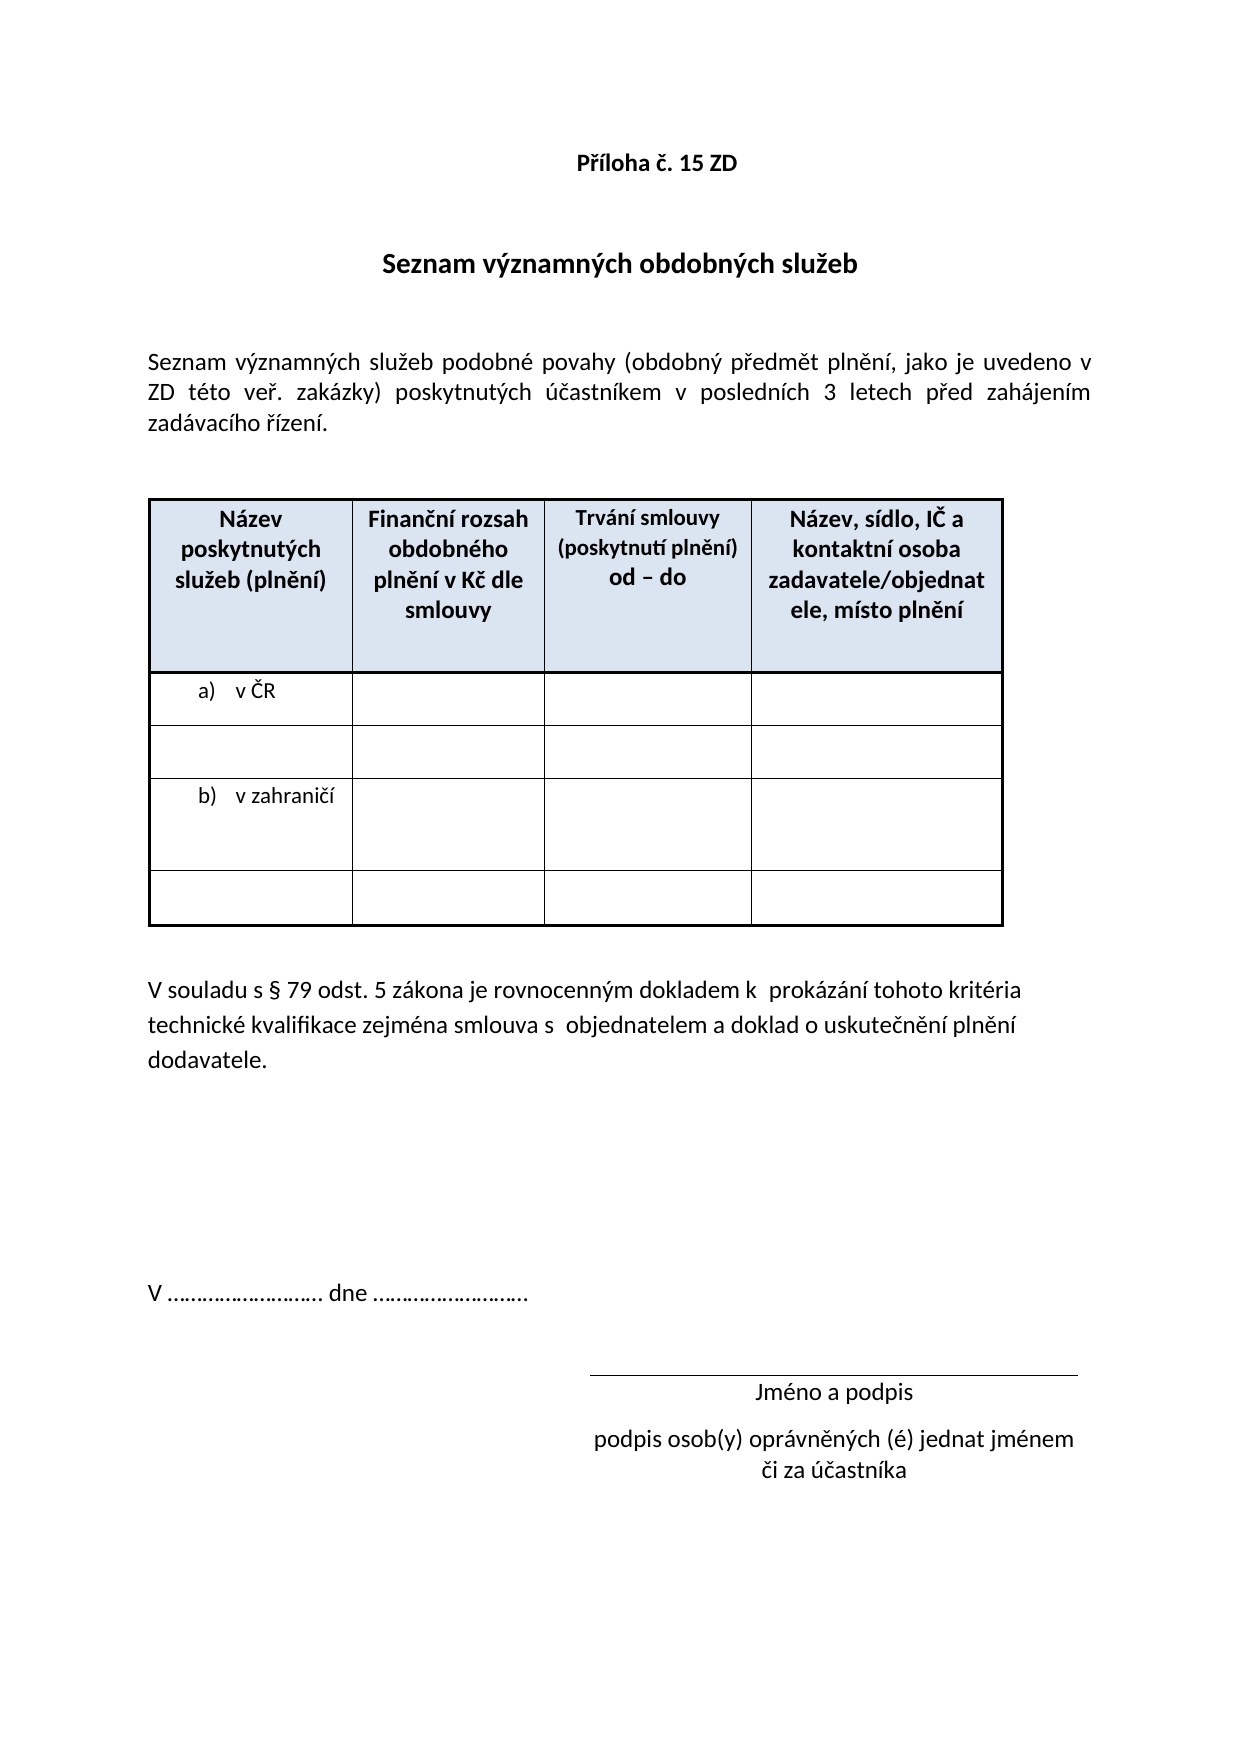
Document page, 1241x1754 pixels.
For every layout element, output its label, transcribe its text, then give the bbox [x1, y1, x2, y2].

table_header Finanční rozsah obdobného plnění v Kč dle smlouvy [353, 501, 544, 671]
table_cell [752, 726, 1001, 778]
table_header Název, sídlo, IČ a kontaktní osoba zadavatele/objednatele, místo plnění [752, 501, 1001, 671]
table_header Název poskytnutých služeb (plnění) [151, 501, 352, 671]
table_cell v ČR [151, 674, 352, 724]
table_cell [545, 871, 751, 924]
table_cell [151, 871, 352, 924]
text Příloha č. 15 ZD [148, 148, 1093, 178]
text V souladu s § 79 odst. 5 zákona je rovnocenným dokladem k prokázání tohoto kritéria technické kvalifikace zejména smlouva s objednatelem a doklad o uskutečnění plnění dodavatele. [148, 974, 1093, 1075]
table_cell [353, 779, 544, 870]
table_cell [752, 779, 1001, 870]
table_cell [151, 726, 352, 778]
text Seznam významných služeb podobné povahy (obdobný předmět plnění, jako je uvedeno v ZD této veř. zakázky) poskytnutých účastníkem v posledních 3 letech před zahájením zadávacího řízení. [148, 346, 1093, 437]
table_cell [545, 726, 751, 778]
table_cell [545, 674, 751, 724]
text V ……………………… dne ……………………… [148, 1277, 1093, 1308]
table_cell [353, 674, 544, 724]
table_cell [752, 674, 1001, 724]
table_cell [545, 779, 751, 870]
table_cell [353, 726, 544, 778]
table_header Jméno a podpis podpis osob(y) oprávněných (é) jednat jménem či za účastníka [590, 1376, 1078, 1497]
table_cell [353, 871, 544, 924]
table_cell [752, 871, 1001, 924]
table_header Trvání smlouvy (poskytnutí plnění) od – do [545, 501, 751, 671]
text Seznam významných obdobných služeb [148, 245, 1093, 281]
table_cell v zahraničí [151, 779, 352, 870]
